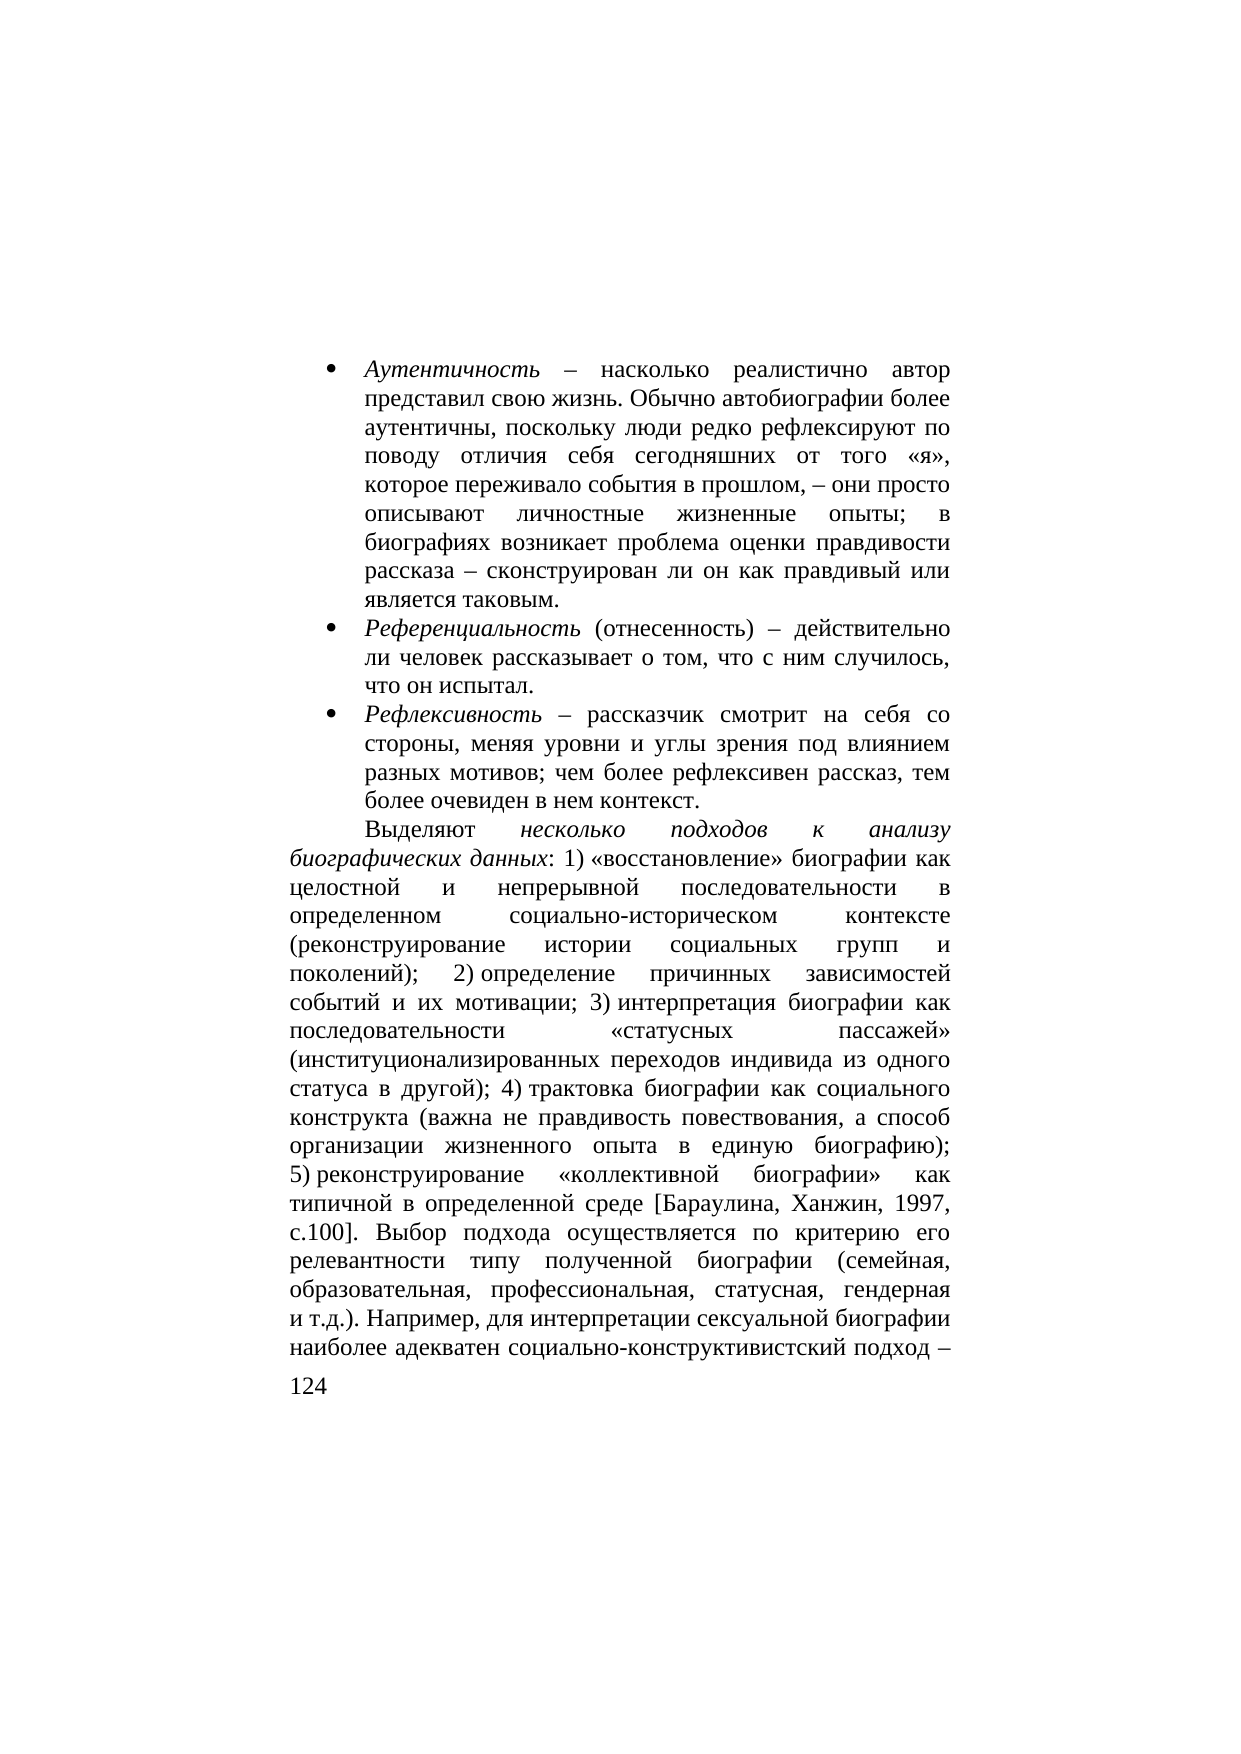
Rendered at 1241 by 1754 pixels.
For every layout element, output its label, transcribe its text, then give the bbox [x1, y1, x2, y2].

list Аутентичность – насколько реалистично автор представил свою жизнь. Обычно автобиографии более аутентичны, поскольку люди редко рефлексируют по поводу отличия себя сегодняшних от того «я», которое переживало события в прошлом, – они просто описывают личностные жизненные опыты; в биографиях возникает проблема оценки правдивости рассказа – сконструирован ли он как правдивый или является таковым. [327, 354, 951, 613]
list Рефлексивность – рассказчик смотрит на себя со стороны, меняя уровни и углы зрения под влиянием разных мотивов; чем более рефлексивен рассказ, тем более очевиден в нем контекст. [327, 699, 951, 814]
list Референциальность (отнесенность) – действительно ли человек рассказывает о том, что с ним случилось, что он испытал. [327, 613, 951, 699]
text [289, 814, 951, 1361]
